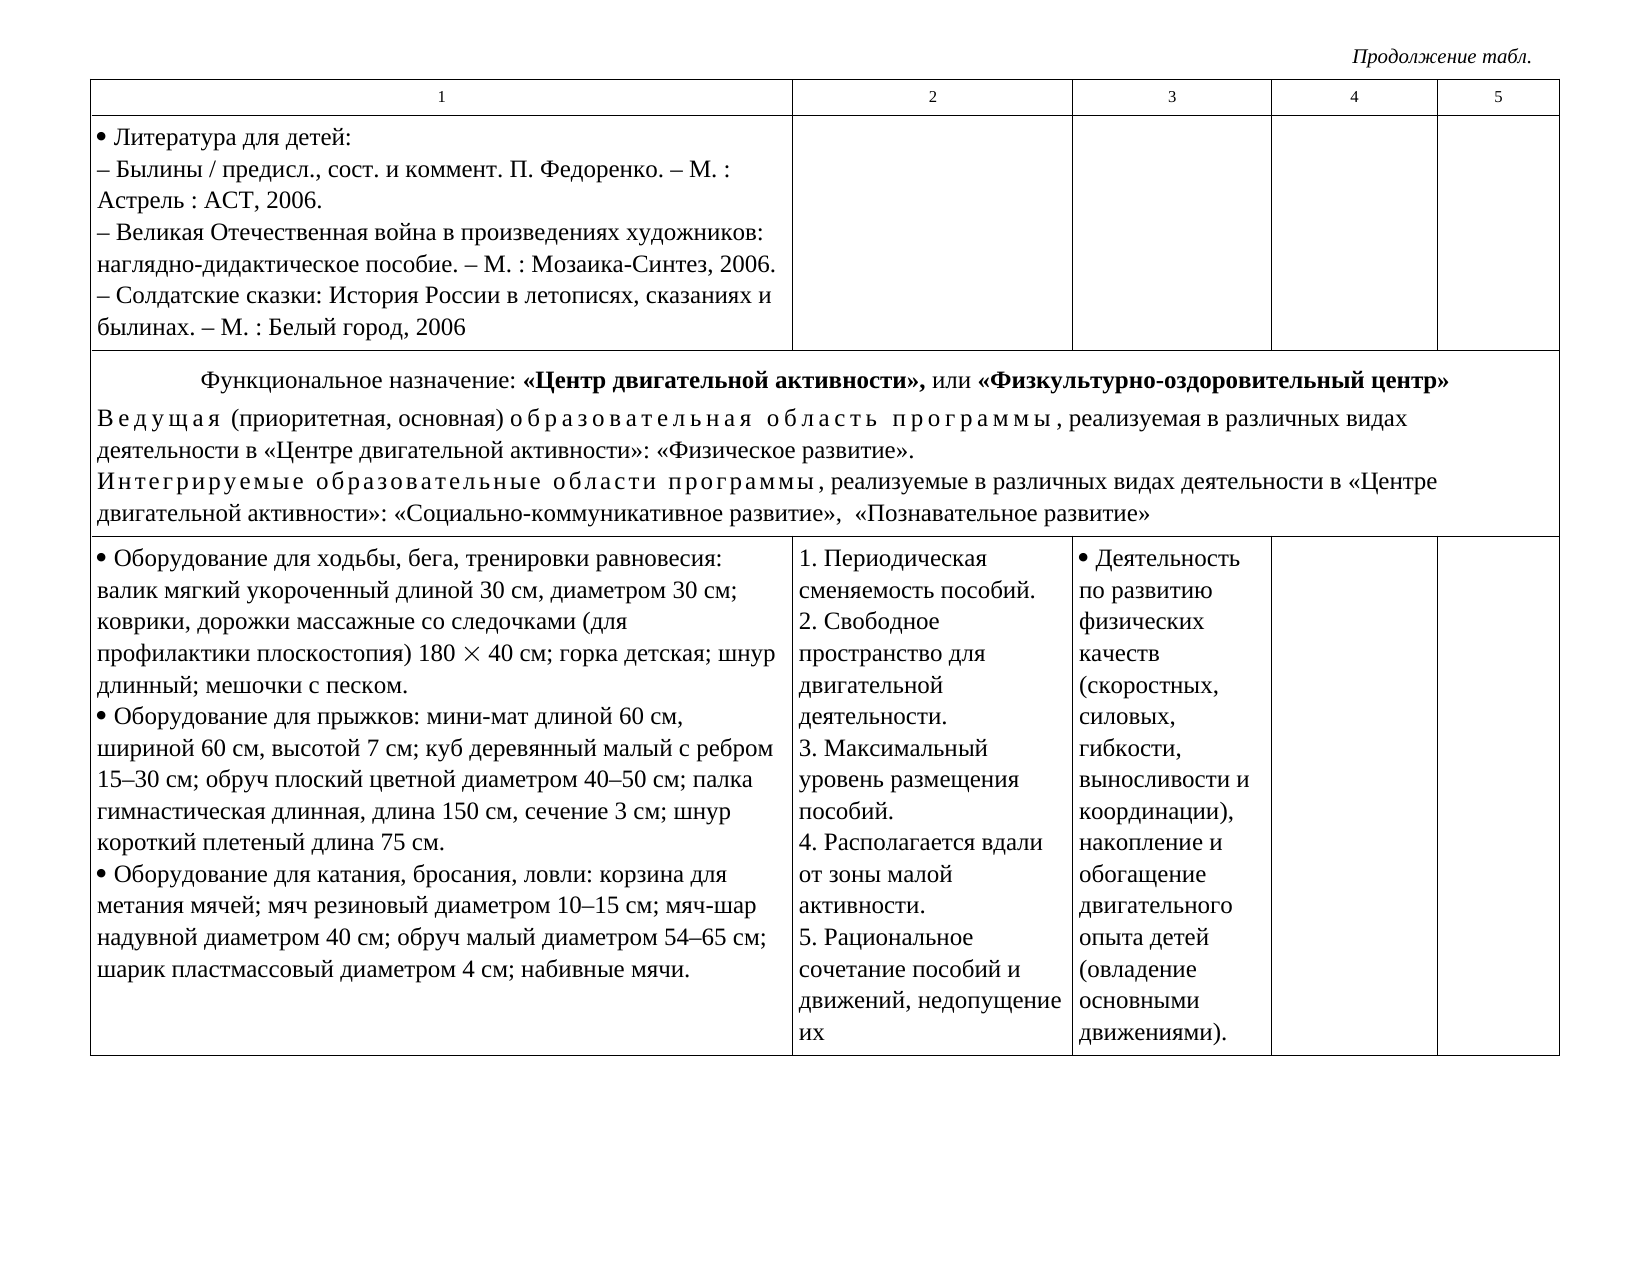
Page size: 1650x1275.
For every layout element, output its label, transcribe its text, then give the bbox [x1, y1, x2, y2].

table_header 4 [1272, 80, 1437, 115]
table_cell  Литература для детей: – Былины / предисл., сост. и коммент. П. Федоренко. – М. : Астрель : АСТ, 2006. – Великая Отечественная война в произведениях художников: наглядно-дидактическое пособие. – М. : Мозаика-Синтез, 2006. – Солдатские сказки: История России в летописях, сказаниях и былинах. – М. : Белый город, 2006 [91, 116, 792, 350]
table_cell [1073, 116, 1271, 350]
table_cell  Деятельность по развитию физических качеств (скоростных, силовых, гибкости, выносливости и координации), накопление и обогащение двигательного опыта детей (овладение основными движениями). [1073, 537, 1271, 1055]
table_cell [793, 116, 1072, 350]
table_cell [1438, 537, 1559, 1055]
table_cell  Оборудование для ходьбы, бега, тренировки равновесия: валик мягкий укороченный длиной 30 см, диаметром 30 см; коврики, дорожки массажные со следочками (для профилактики плоскостопия) 180  40 см; горка детская; шнур длинный; мешочки с песком.  Оборудование для прыжков: мини-мат длиной 60 см, шириной 60 см, высотой 7 см; куб деревянный малый с ребром 15–30 см; обруч плоский цветной диаметром 40–50 см; палка гимнастическая длинная, длина 150 см, сечение 3 см; шнур короткий плетеный длина 75 см.  Оборудование для катания, бросания, ловли: корзина для метания мячей; мяч резиновый диаметром 10–15 см; мяч-шар надувной диаметром 40 см; обруч малый диаметром 54–65 см; шарик пластмассовый диаметром 4 см; набивные мячи. [91, 537, 792, 1055]
table_header 2 [793, 80, 1072, 115]
table_header 1 [91, 80, 792, 115]
table_header 3 [1073, 80, 1271, 115]
table_cell [1438, 116, 1559, 350]
table_cell 1. Периодическая сменяемость пособий. 2. Свободное пространство для двигательной деятельности. 3. Максимальный уровень размещения пособий. 4. Располагается вдали от зоны малой активности. 5. Рациональное сочетание пособий и движений, недопущение их [793, 537, 1072, 1055]
table_cell Функциональное назначение: «Центр двигательной активности», или «Физкультурно-оздоровительный центр» Ведущая (приоритетная, основная) образовательная область программы, реализуемая в различных видах деятельности в «Центре двигательной активности»: «Физическое развитие». Интегрируемые образовательные области программы, реализуемые в различных видах деятельности в «Центре двигательной активности»: «Социально-коммуникативное развитие», «Познавательное развитие» [91, 351, 1559, 536]
text Продолжение табл. [118, 44, 1532, 68]
table_cell [1272, 537, 1437, 1055]
table_header 5 [1438, 80, 1559, 115]
table_cell [1272, 116, 1437, 350]
